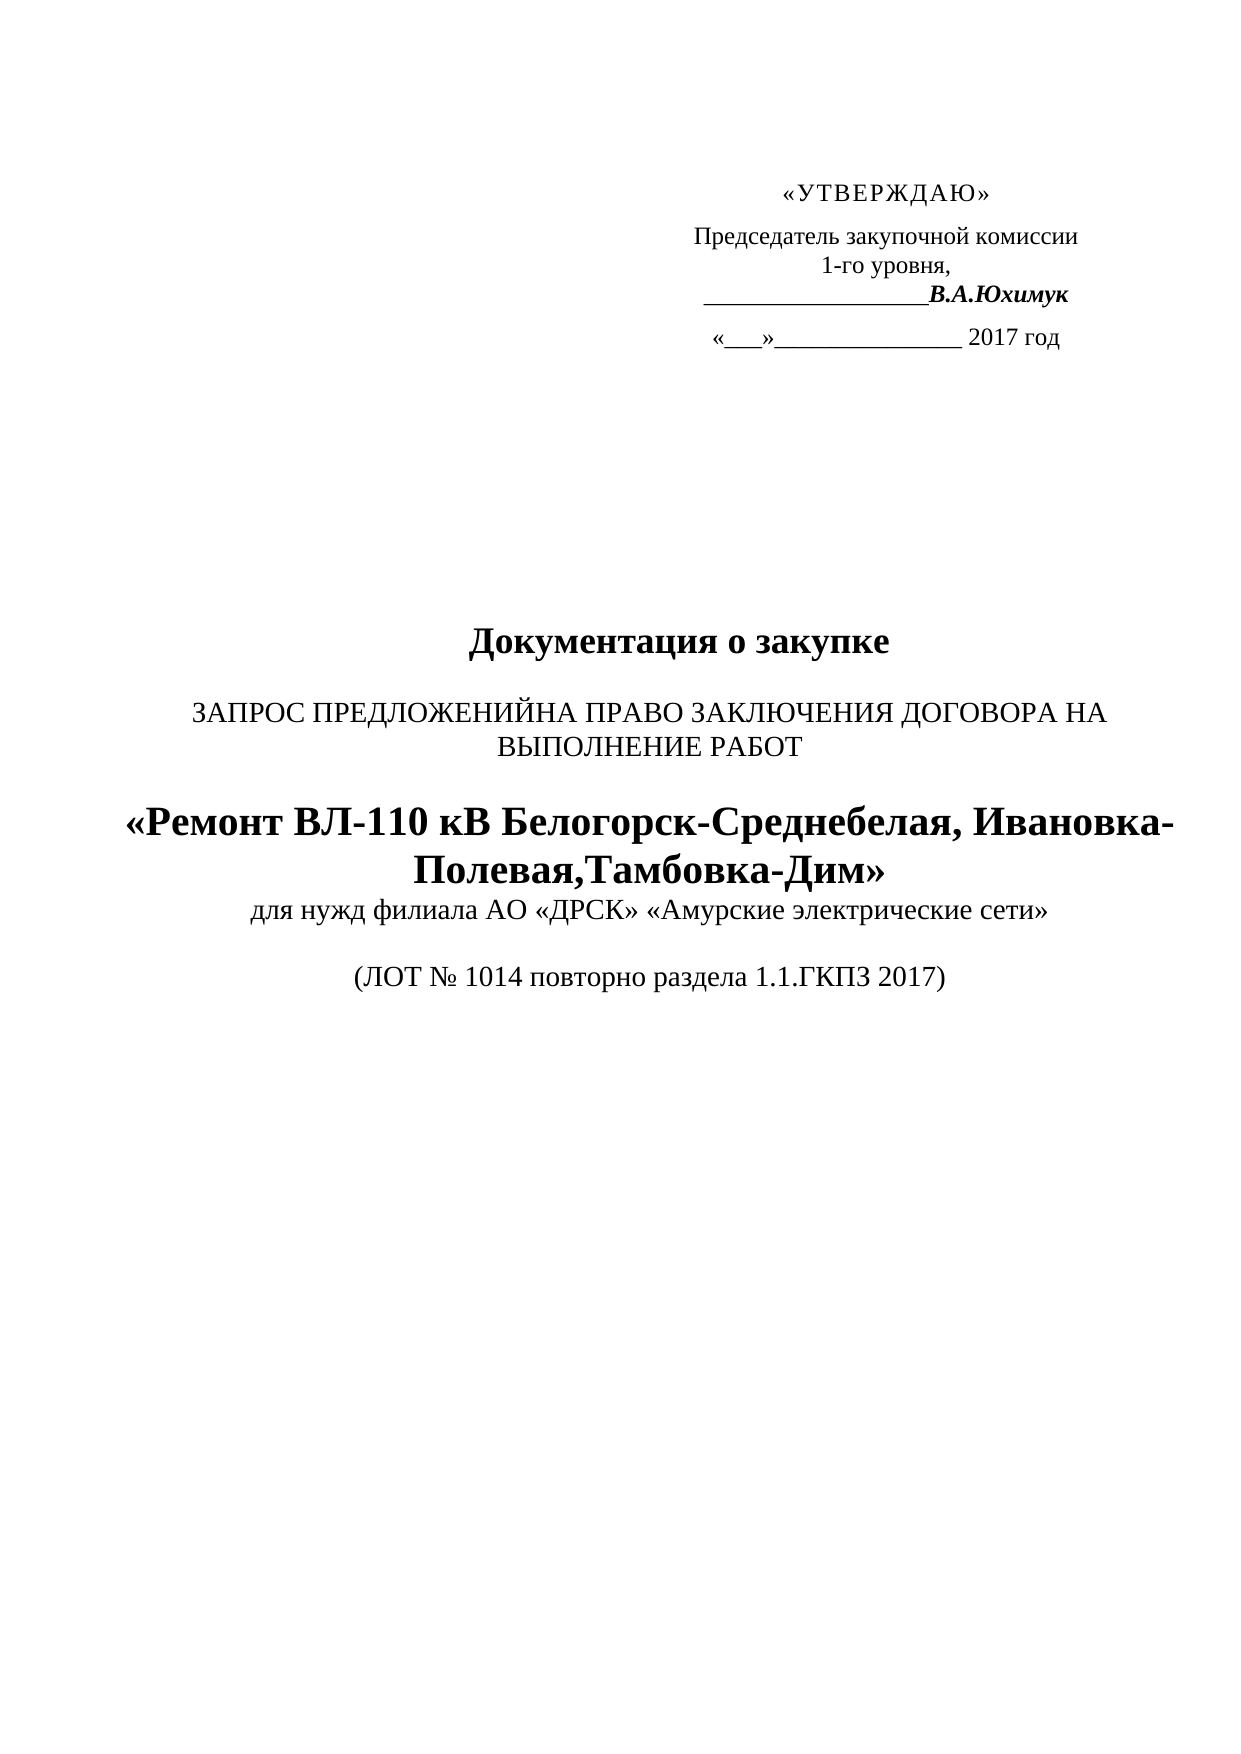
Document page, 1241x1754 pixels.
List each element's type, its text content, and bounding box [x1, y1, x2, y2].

text Запрос предложенийНА ПРАВО ЗАКЛЮЧЕНИЯ ДОГОВОРА НА ВЫПОЛНЕНИЕ РАБОТ [118, 696, 1181, 763]
text __________________В.А.Юхимук [591, 279, 1181, 307]
text Председатель закупочной комиссии [591, 221, 1181, 250]
text «___»_______________ 2017 год [591, 322, 1181, 351]
text 1-го уровня, [591, 250, 1181, 279]
text Документация о закупке [118, 619, 1181, 662]
text (ЛОТ № 1014 повторно раздела 1.1.ГКПЗ 2017) [118, 959, 1181, 993]
text «УТВЕРЖДАЮ» [591, 178, 1181, 207]
text «Ремонт ВЛ-110 кВ Белогорск-Среднебелая, Ивановка-Полевая,Тамбовка-Дим» [118, 796, 1181, 892]
text для нужд филиала АО «ДРСК» «Амурские электрические сети» [118, 892, 1181, 926]
